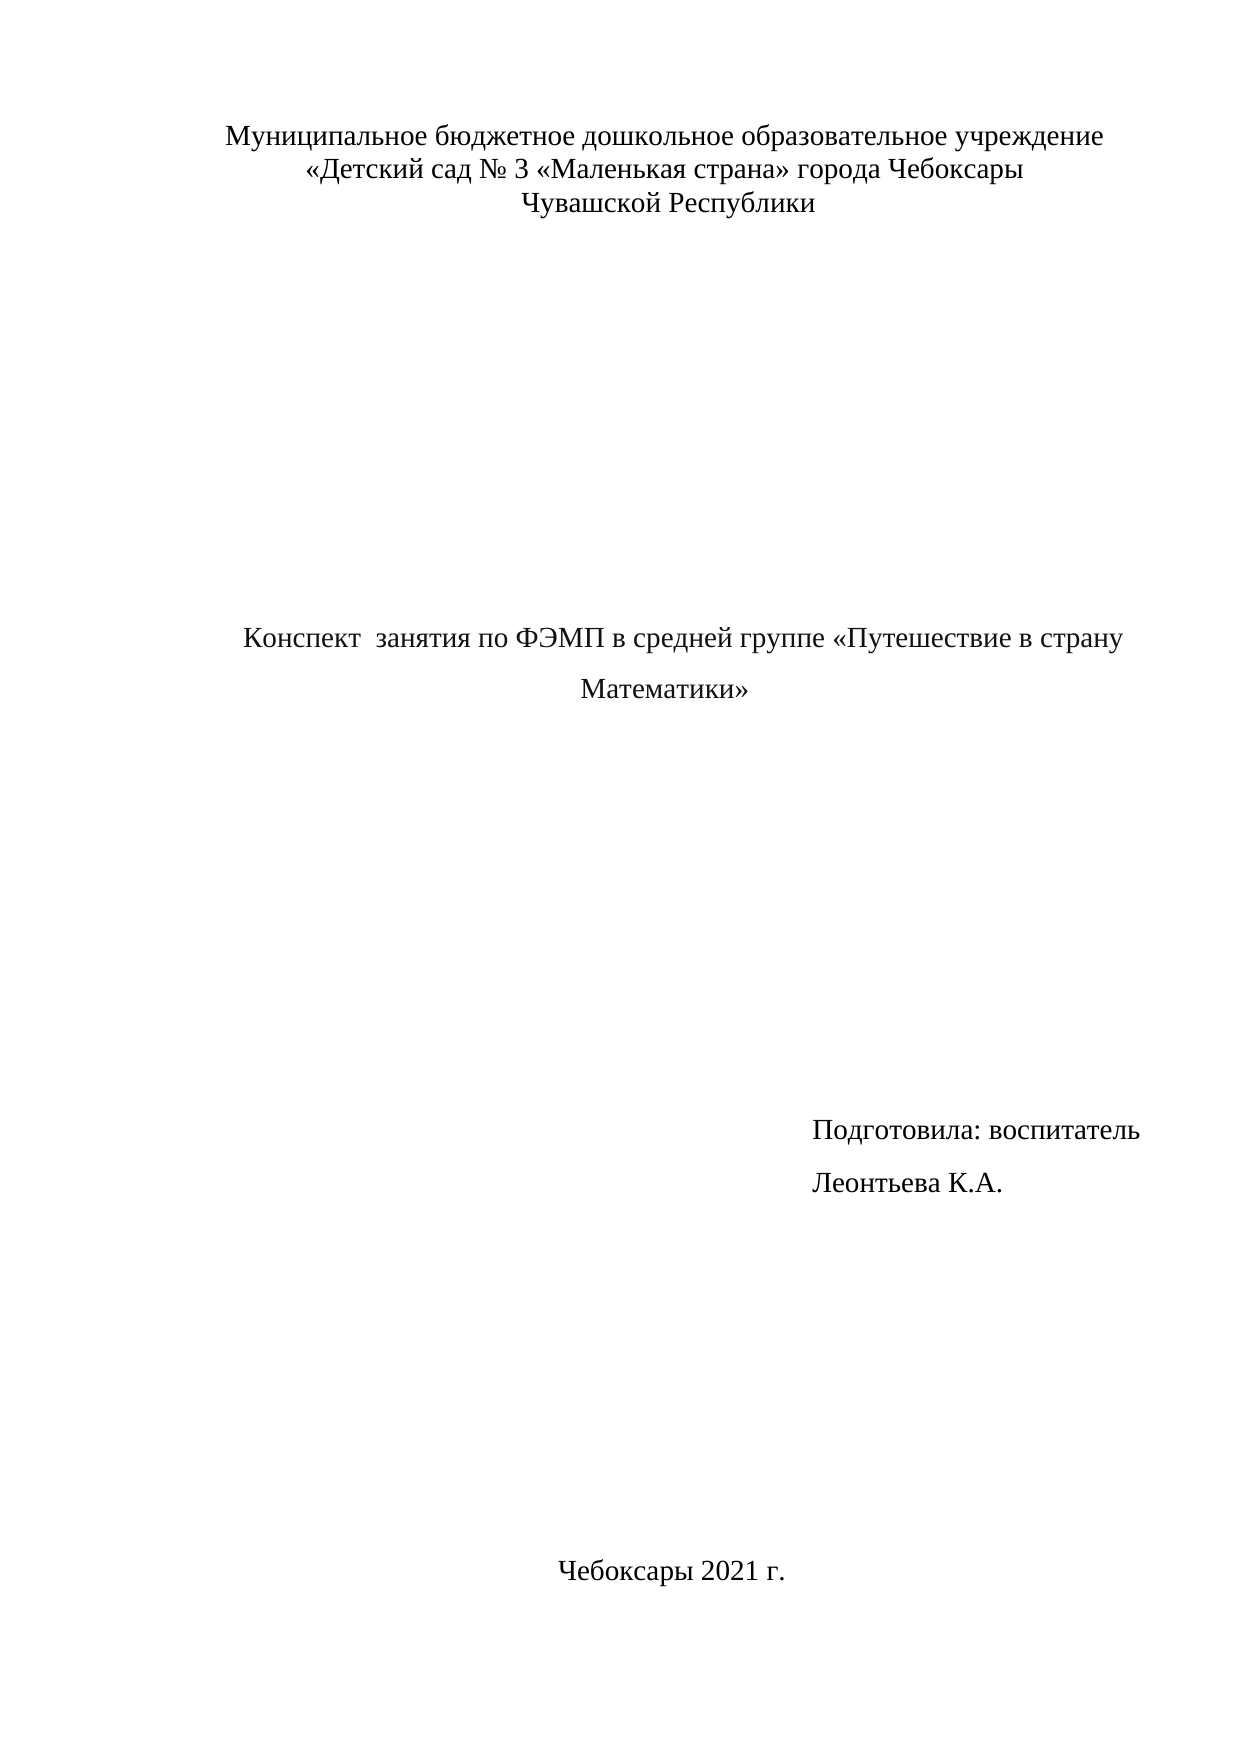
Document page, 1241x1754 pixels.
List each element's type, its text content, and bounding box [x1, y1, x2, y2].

text Чувашской Республики [177, 185, 1152, 219]
text Муниципальное бюджетное дошкольное образовательное учреждение «Детский сад № 3 «Маленькая страна» города Чебоксары [177, 118, 1152, 185]
text Чебоксары 2021 г. [177, 1553, 1152, 1586]
text Подготовила: воспитатель [177, 1112, 1152, 1146]
text Конспект занятия по ФЭМП в средней группе «Путешествие в страну Математики» [177, 621, 1152, 704]
text Леонтьева К.А. [177, 1165, 1152, 1199]
